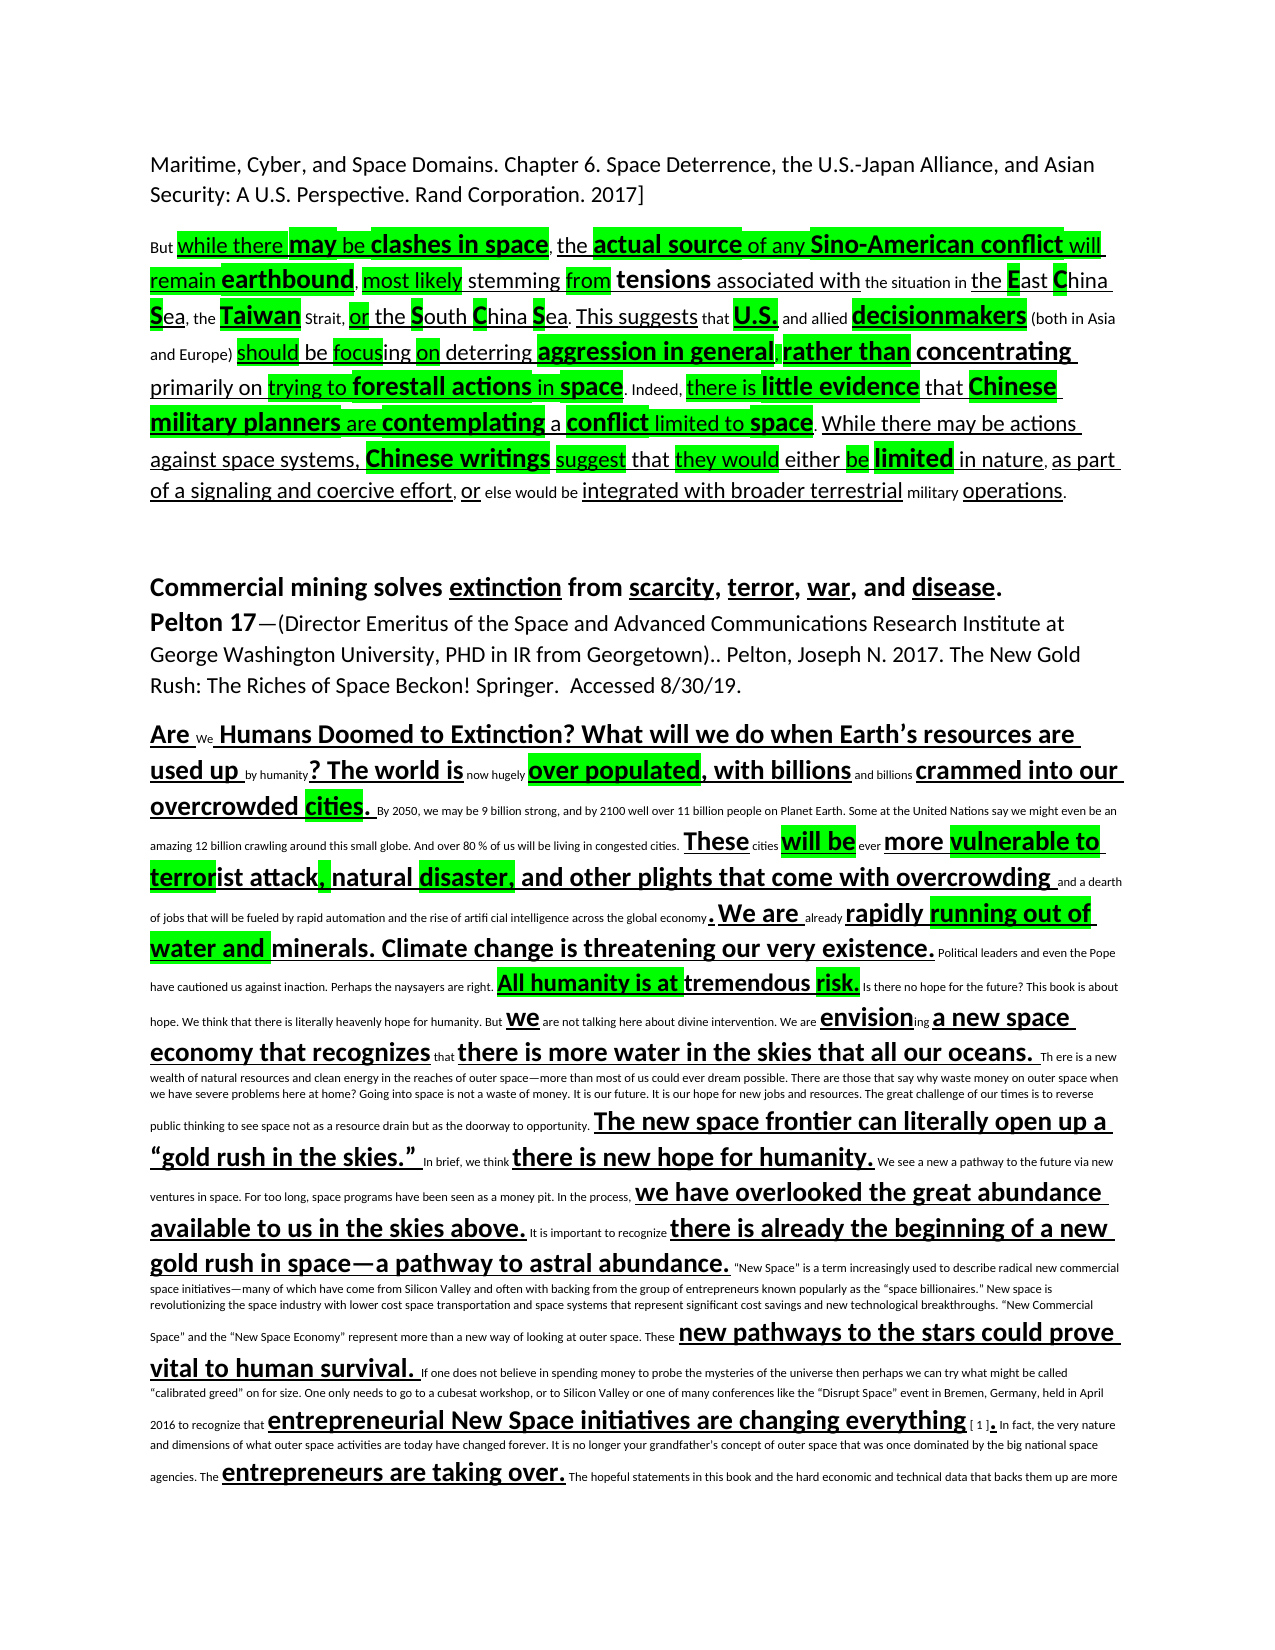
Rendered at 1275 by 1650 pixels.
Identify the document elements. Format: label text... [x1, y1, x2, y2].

text Pelton 17—(Director Emeritus of the Space and Advanced Communications Research Institute at George Washington University, PHD in IR from Georgetown).. Pelton, Joseph N. 2017. The New Gold Rush: The Riches of Space Beckon! Springer. Accessed 8/30/19. [150, 605, 1125, 699]
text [150, 718, 1125, 1488]
text But while there may be clashes in space, the actual source of any Sino-American conflict will remain earthbound, most likely stemming from tensions associated with the situation in the East China Sea, the Taiwan Strait, or the South China Sea. This suggests that U.S. and allied decisionmakers (both in Asia and Europe) should be focusing on deterring aggression in general, rather than concentrating primarily on trying to forestall actions in space. Indeed, there is little evidence that Chinese military planners are contemplating a conflict limited to space. While there may be actions against space systems, Chinese writings suggest that they would either be limited in nature, as part of a signaling and coercive effort, or else would be integrated with broader terrestrial military operations. [150, 227, 1125, 504]
subtitle Commercial mining solves extinction from scarcity, terror, war, and disease. [150, 570, 1125, 603]
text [150, 150, 1125, 208]
